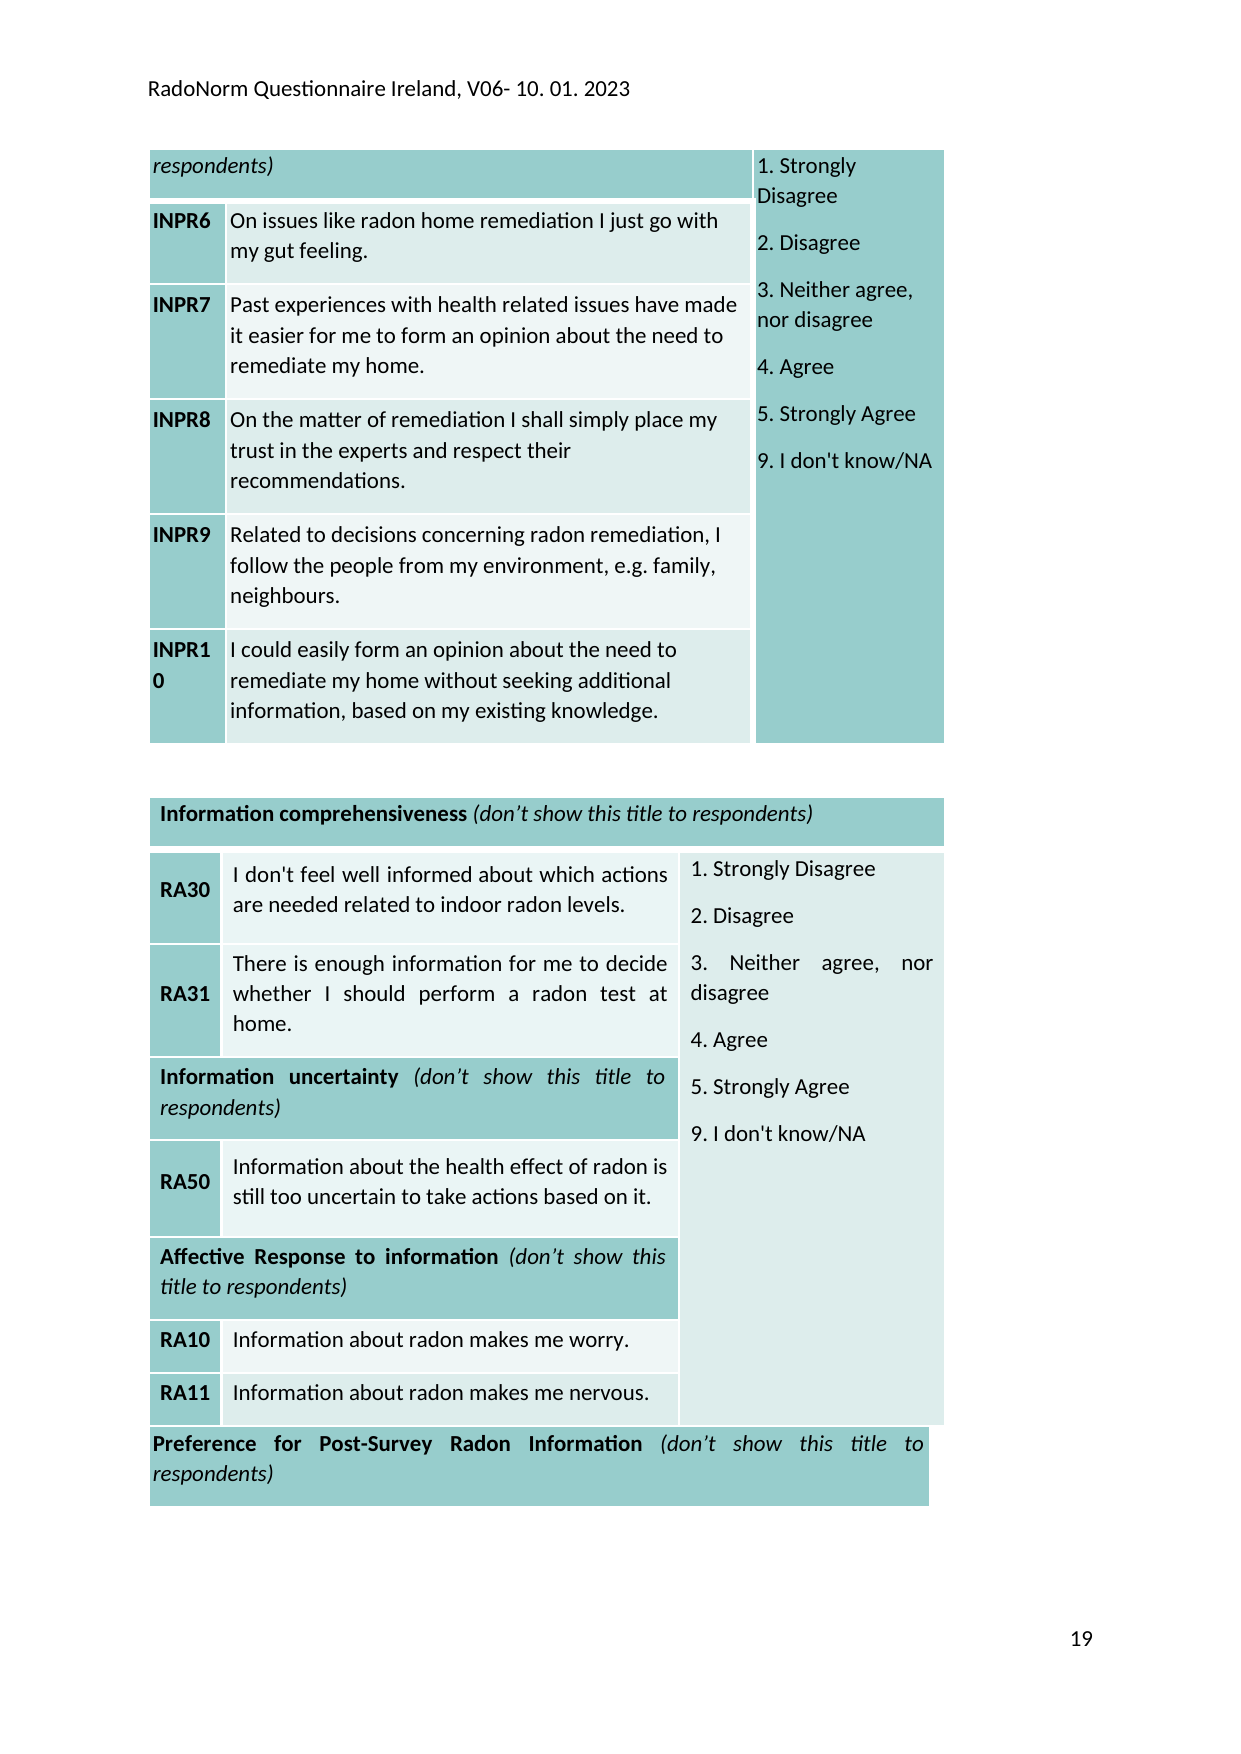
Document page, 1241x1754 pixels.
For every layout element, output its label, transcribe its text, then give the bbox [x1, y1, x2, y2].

table_cell Related to decisions concerning radon remediation, I follow the people from my environment, e.g. family, neighbours. [227, 515, 750, 628]
table_cell On the matter of remediation I shall simply place my trust in the experts and respect their recommendations. [227, 400, 750, 513]
table_cell INPR10 [150, 630, 225, 743]
table_cell Information uncertainty (don’t show this title to respondents) [150, 1058, 678, 1139]
table_cell I don't feel well informed about which actions are needed related to indoor radon levels. [223, 853, 678, 943]
table_cell INPR7 [150, 285, 225, 398]
table_cell Information about radon makes me nervous. [223, 1374, 678, 1425]
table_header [754, 150, 944, 743]
table_cell INPR6 [150, 204, 225, 283]
table_cell RA31 [150, 945, 220, 1056]
table_cell Information about the health effect of radon is still too uncertain to take actions based on it. [223, 1141, 678, 1236]
table_cell There is enough information for me to decide whether I should perform a radon test at home. [223, 945, 678, 1056]
table_cell RA10 [150, 1321, 220, 1372]
table_cell INPR8 [150, 400, 225, 513]
table_cell On issues like radon home remediation I just go with my gut feeling. [227, 204, 750, 283]
table_cell Information about radon makes me worry. [223, 1321, 678, 1372]
table_header Information comprehensiveness (don’t show this title to respondents) [150, 798, 944, 846]
table_cell RA11 [150, 1374, 220, 1425]
table_cell Past experiences with health related issues have made it easier for me to form an opinion about the need to remediate my home. [227, 285, 750, 398]
table_cell INPR9 [150, 515, 225, 628]
table_cell RA50 [150, 1141, 220, 1236]
table_cell Preference for Post-Survey Radon Information (don’t show this title to respondents) [150, 1427, 929, 1506]
table_cell I could easily form an opinion about the need to remediate my home without seeking additional information, based on my existing knowledge. [227, 630, 750, 743]
table_cell RA30 [150, 853, 220, 943]
table_cell Affective Response to information (don’t show this title to respondents) [150, 1238, 678, 1319]
table_cell 1. Strongly Disagree 2. Disagree 3. Neither agree, nor disagree 4. Agree 5. Strongly Agree 9. I don't know/NA [680, 853, 944, 1425]
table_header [150, 150, 752, 198]
